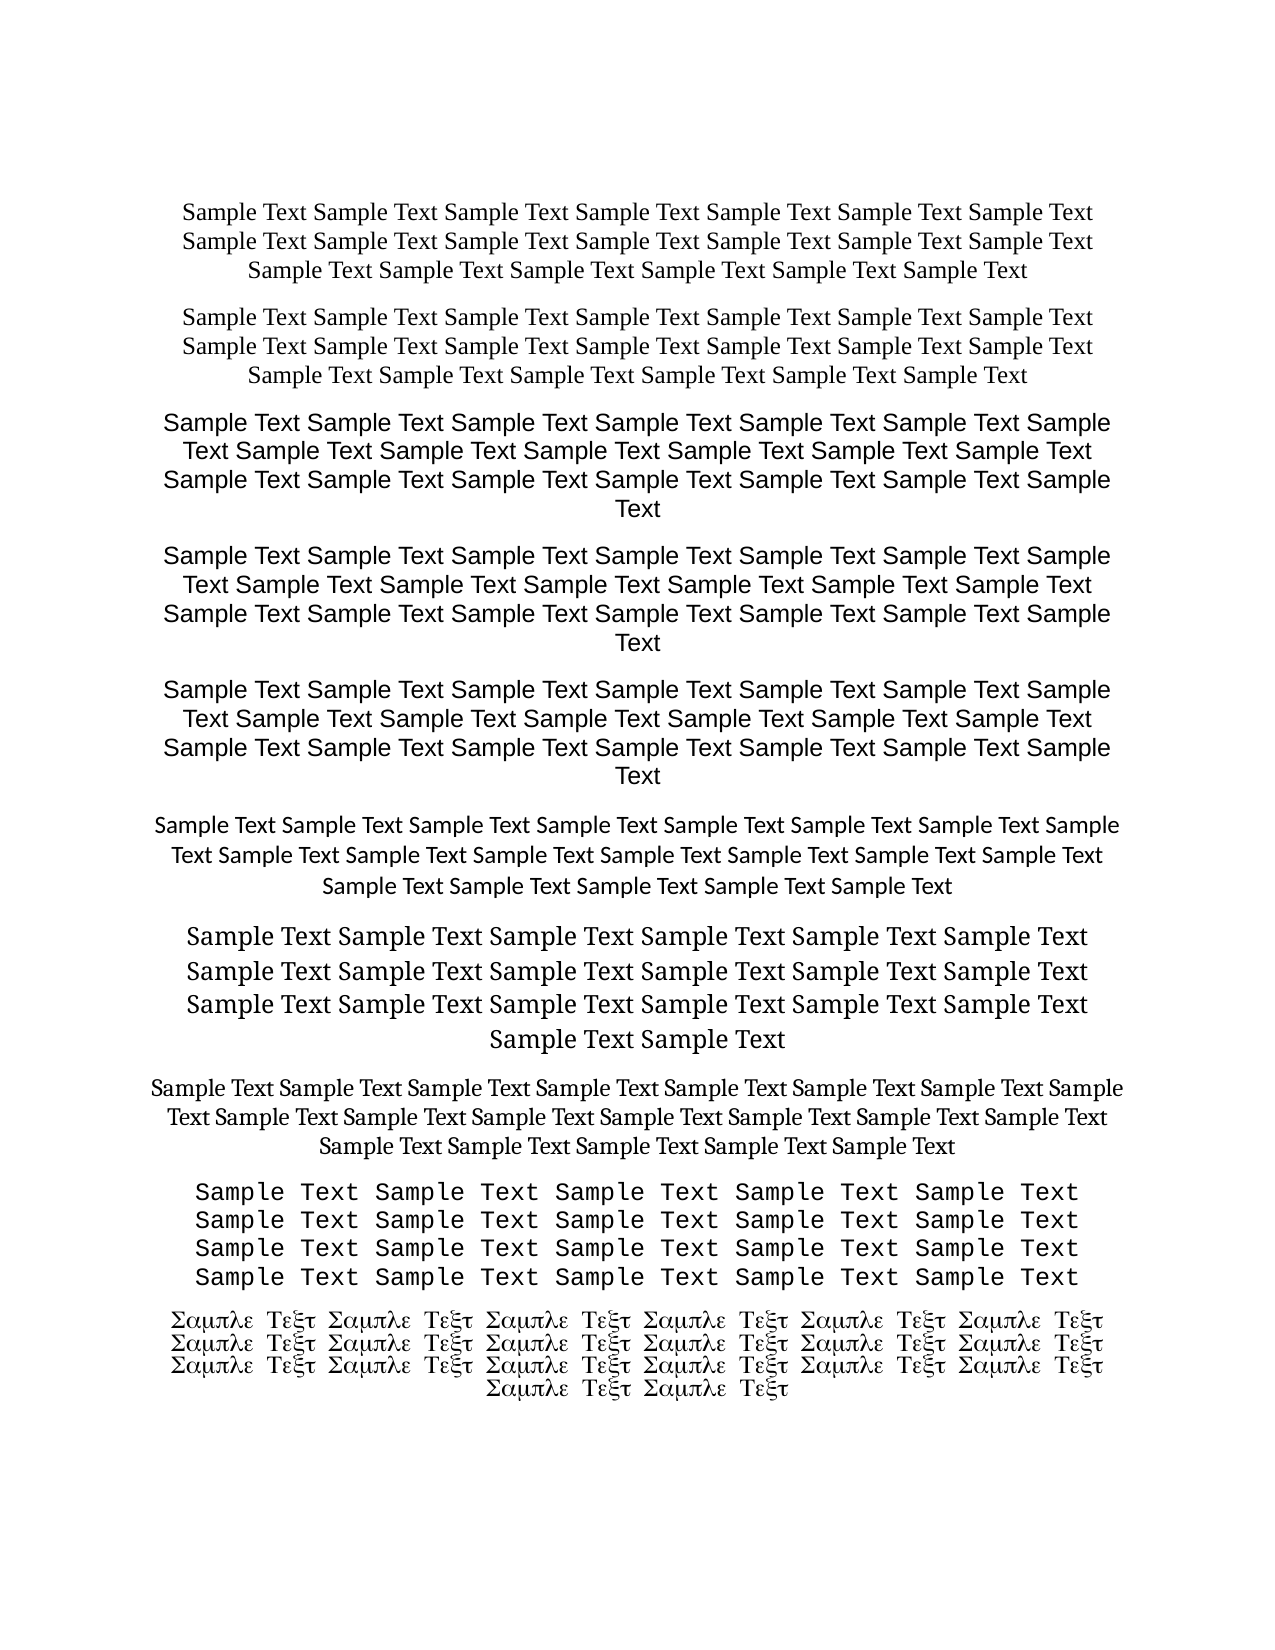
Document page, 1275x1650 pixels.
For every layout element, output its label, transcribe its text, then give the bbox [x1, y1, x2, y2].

text Sample Text Sample Text Sample Text Sample Text Sample Text Sample Text Sample Text Sample Text Sample Text Sample Text Sample Text Sample Text Sample Text Sample Text Sample Text Sample Text Sample Text Sample Text Sample Text Sample Text [150, 1074, 1125, 1160]
text Sample Text Sample Text Sample Text Sample Text Sample Text Sample Text Sample Text Sample Text Sample Text Sample Text Sample Text Sample Text Sample Text Sample Text Sample Text Sample Text Sample Text Sample Text Sample Text Sample Text [150, 675, 1125, 790]
text Sample Text Sample Text Sample Text Sample Text Sample Text Sample Text Sample Text Sample Text Sample Text Sample Text Sample Text Sample Text Sample Text Sample Text Sample Text Sample Text Sample Text Sample Text Sample Text Sample Text [150, 809, 1125, 900]
text Sample Text Sample Text Sample Text Sample Text Sample Text Sample Text Sample Text Sample Text Sample Text Sample Text Sample Text Sample Text Sample Text Sample Text Sample Text Sample Text Sample Text Sample Text Sample Text Sample Text [150, 302, 1125, 389]
text Sample Text Sample Text Sample Text Sample Text Sample Text Sample Text Sample Text Sample Text Sample Text Sample Text Sample Text Sample Text Sample Text Sample Text Sample Text Sample Text Sample Text Sample Text Sample Text Sample Text [150, 1179, 1125, 1292]
text Sample Text Sample Text Sample Text Sample Text Sample Text Sample Text Sample Text Sample Text Sample Text Sample Text Sample Text Sample Text Sample Text Sample Text Sample Text Sample Text Sample Text Sample Text Sample Text Sample Text [150, 197, 1125, 284]
text Sample Text Sample Text Sample Text Sample Text Sample Text Sample Text Sample Text Sample Text Sample Text Sample Text Sample Text Sample Text Sample Text Sample Text Sample Text Sample Text Sample Text Sample Text Sample Text Sample Text [150, 919, 1125, 1055]
text Sample Text Sample Text Sample Text Sample Text Sample Text Sample Text Sample Text Sample Text Sample Text Sample Text Sample Text Sample Text Sample Text Sample Text Sample Text Sample Text Sample Text Sample Text Sample Text Sample Text [150, 407, 1125, 522]
text Sample Text Sample Text Sample Text Sample Text Sample Text Sample Text Sample Text Sample Text Sample Text Sample Text Sample Text Sample Text Sample Text Sample Text Sample Text Sample Text Sample Text Sample Text Sample Text Sample Text [150, 541, 1125, 656]
text Sample Text Sample Text Sample Text Sample Text Sample Text Sample Text Sample Text Sample Text Sample Text Sample Text Sample Text Sample Text Sample Text Sample Text Sample Text Sample Text Sample Text Sample Text Sample Text Sample Text [150, 1311, 1125, 1402]
